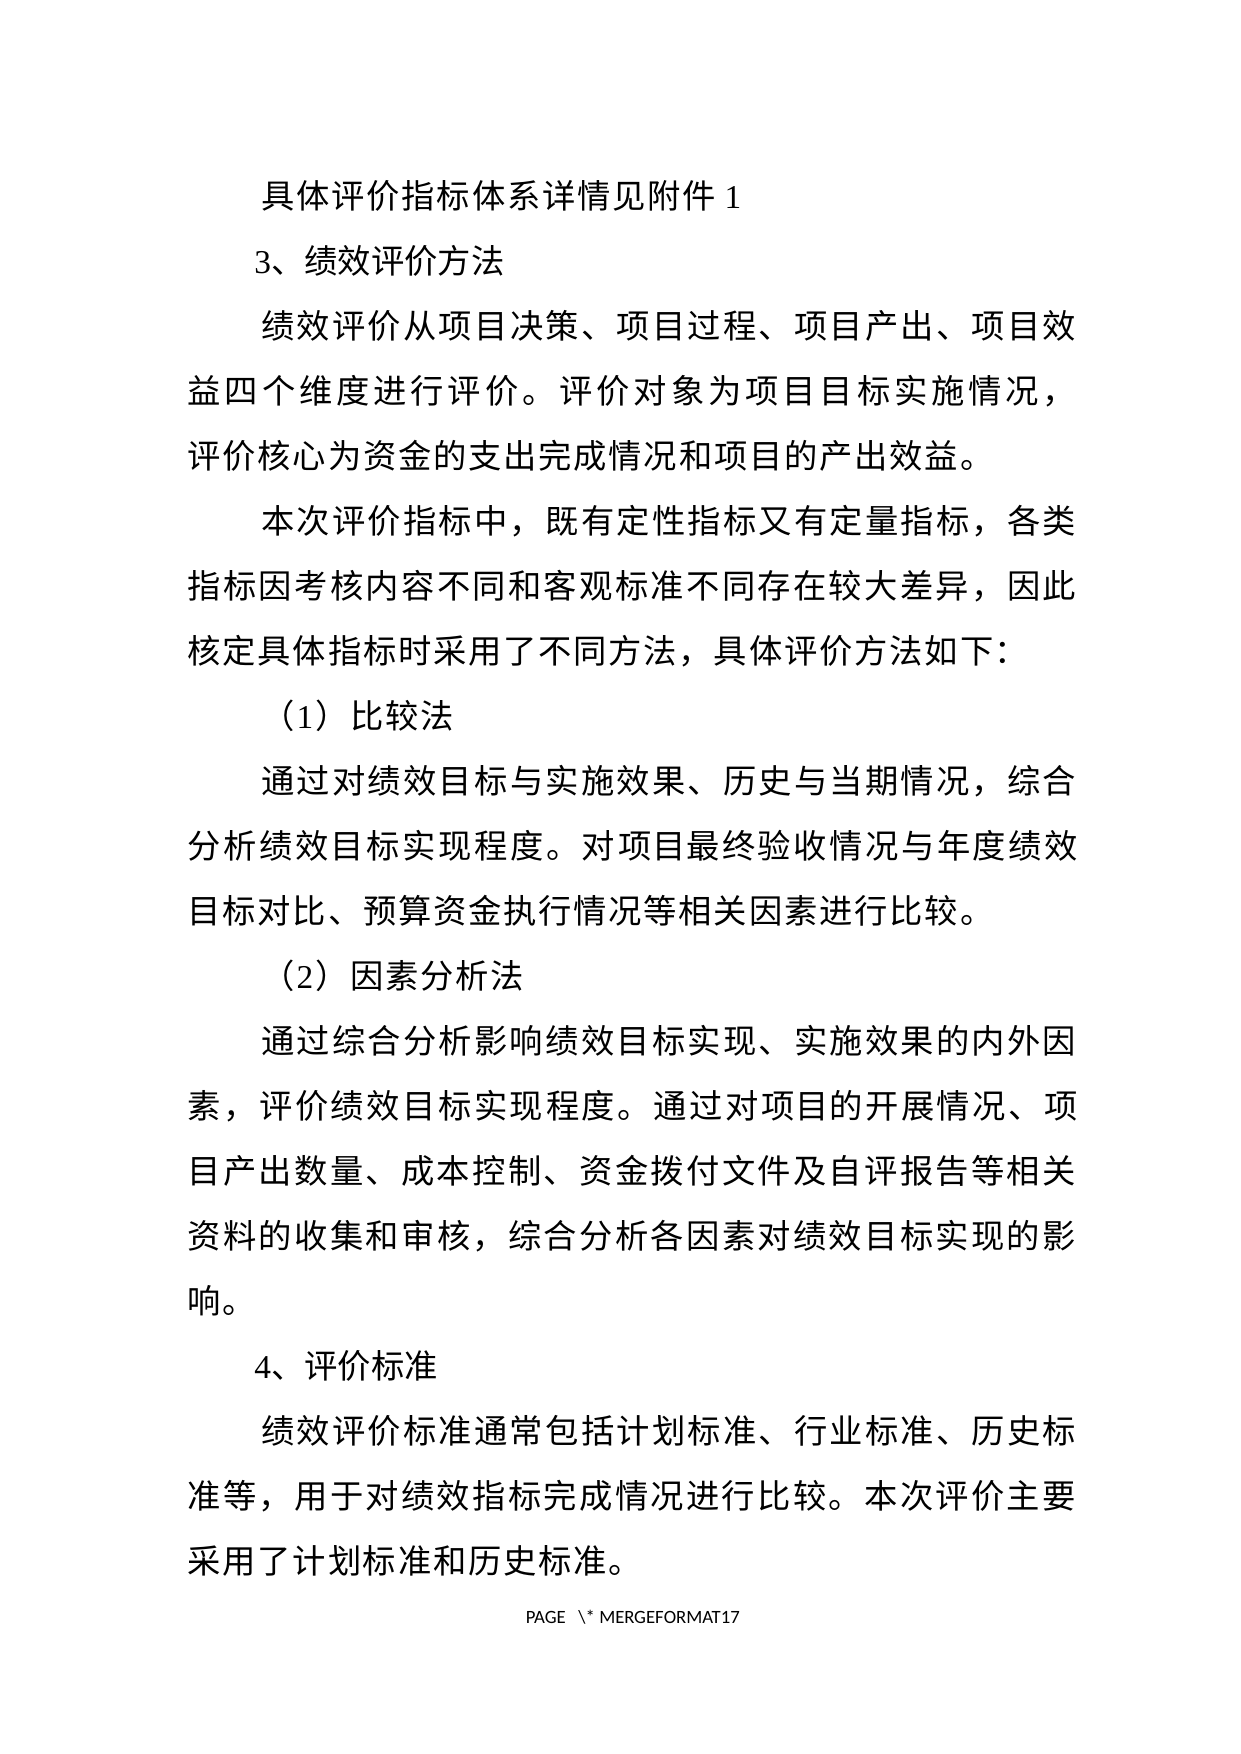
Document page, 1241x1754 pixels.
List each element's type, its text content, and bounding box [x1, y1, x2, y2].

text 通过对绩效目标与实施效果、历史与当期情况，综合分析绩效目标实现程度。对项目最终验收情况与年度绩效目标对比、预算资金执行情况等相关因素进行比较。 [187, 747, 1078, 942]
text 绩效评价从项目决策、项目过程、项目产出、项目效益四个维度进行评价。评价对象为项目目标实施情况， 评价核心为资金的支出完成情况和项目的产出效益。 [187, 292, 1078, 487]
text 本次评价指标中，既有定性指标又有定量指标，各类指标因考核内容不同和客观标准不同存在较大差异，因此核定具体指标时采用了不同方法，具体评价方法如下： [187, 487, 1078, 682]
text （1）比较法 [187, 682, 1078, 747]
title 具体评价指标体系详情见附件1 [187, 162, 1078, 227]
text 绩效评价标准通常包括计划标准、行业标准、历史标准等，用于对绩效指标完成情况进行比较。本次评价主要采用了计划标准和历史标准。 [187, 1397, 1078, 1592]
text （2）因素分析法 [187, 942, 1078, 1007]
title 4、评价标准 [187, 1332, 1078, 1397]
text 通过综合分析影响绩效目标实现、实施效果的内外因素，评价绩效目标实现程度。通过对项目的开展情况、项目产出数量、成本控制、资金拨付文件及自评报告等相关资料的收集和审核，综合分析各因素对绩效目标实现的影响。 [187, 1007, 1078, 1332]
title 3、绩效评价方法 [187, 227, 1078, 292]
